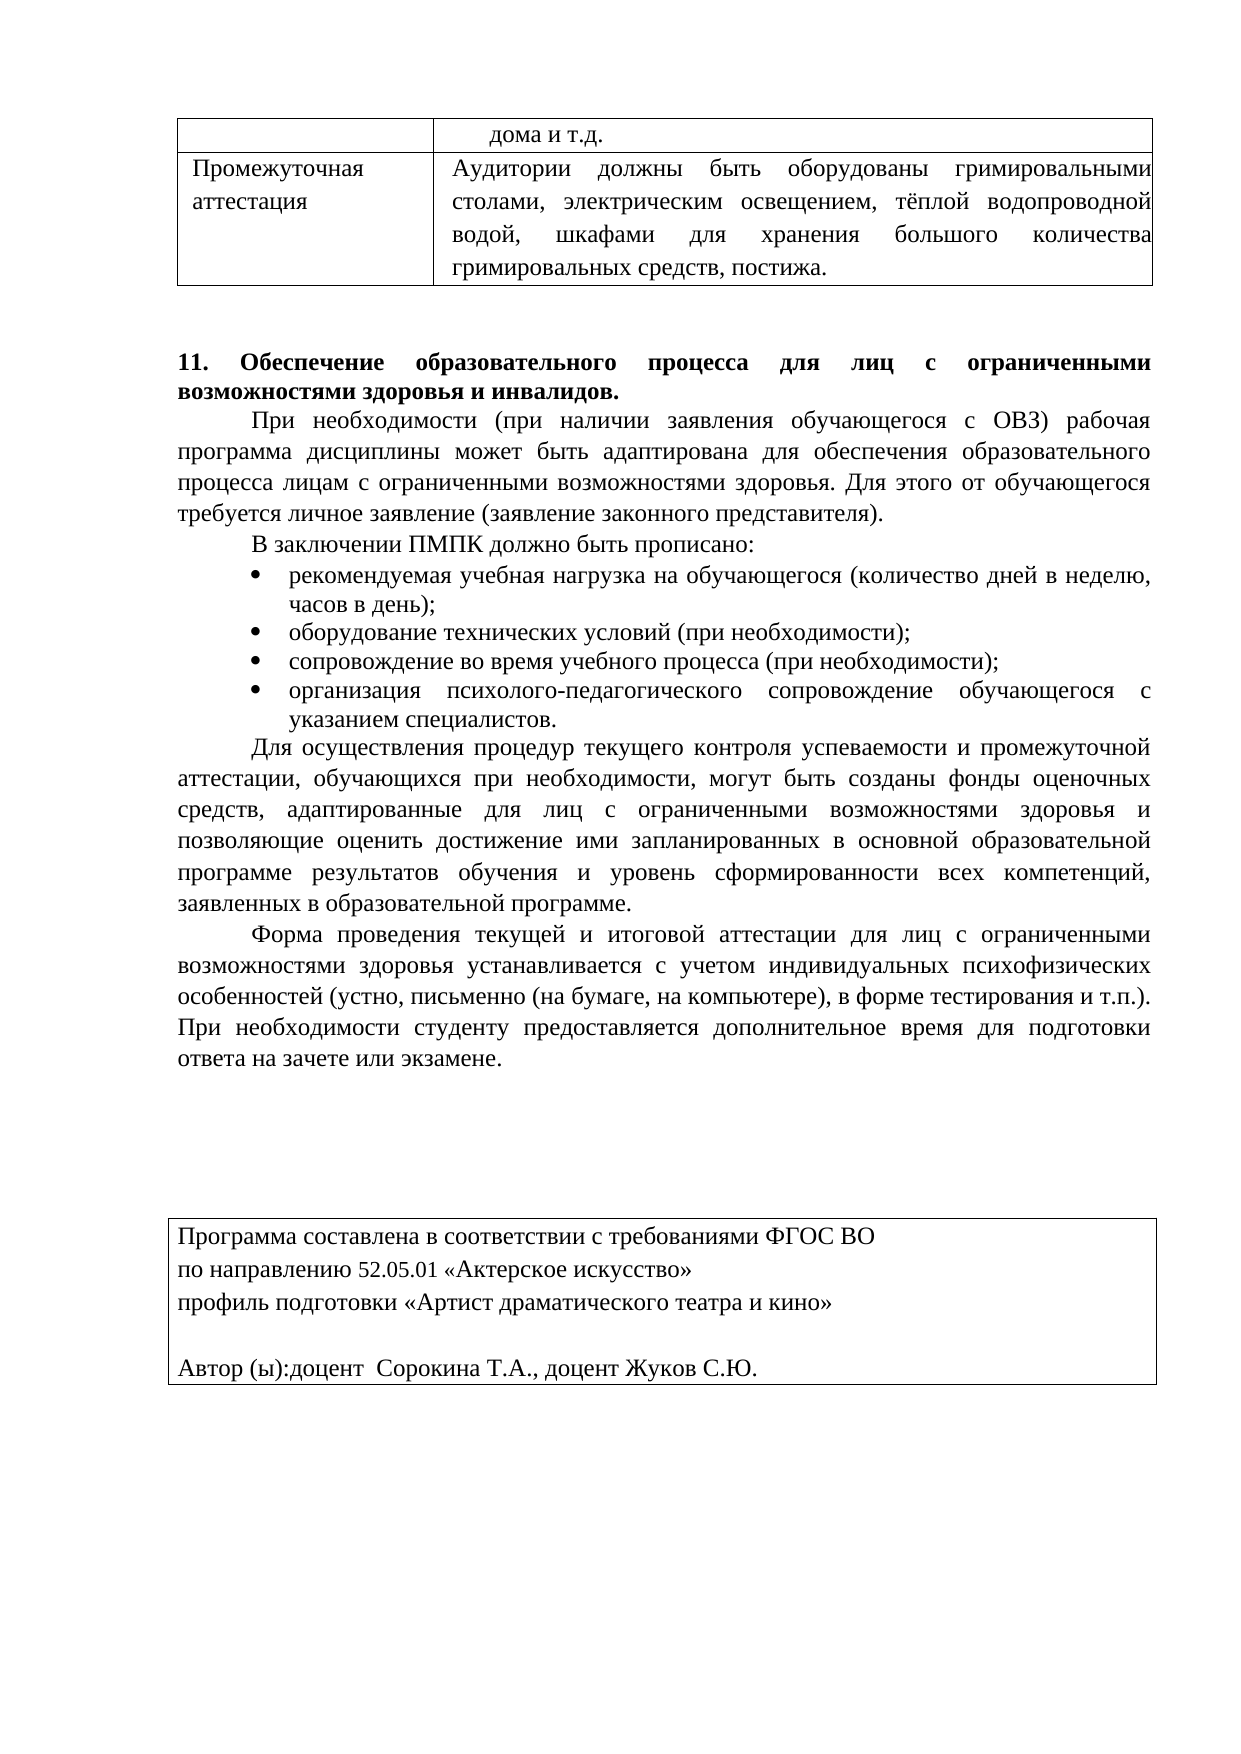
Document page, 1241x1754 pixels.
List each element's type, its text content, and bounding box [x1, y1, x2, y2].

text Автор (ы):доцент Сорокина Т.А., доцент Жуков С.Ю. [169, 1350, 1156, 1384]
text Для осуществления процедур текущего контроля успеваемости и промежуточной аттестации, обучающихся при необходимости, могут быть созданы фонды оценочных средств, адаптированные для лиц с ограниченными возможностями здоровья и позволяющие оценить достижение ими запланированных в основной образовательной программе результатов обучения и уровень сформированности всех компетенций, заявленных в образовательной программе. [177, 732, 1152, 916]
list организация психолого-педагогического сопровождение обучающегося с указанием специалистов. [251, 675, 1152, 732]
text Программа составлена в соответствии с требованиями ФГОС ВО [169, 1219, 1156, 1249]
list оборудование технических условий (при необходимости); [251, 617, 1152, 646]
text профиль подготовки «Артист драматического театра и кино» [169, 1284, 1156, 1316]
list рекомендуемая учебная нагрузка на обучающегося (количество дней в неделю, часов в день); [251, 560, 1152, 617]
text по направлению 52.05.01 «Актерское искусство» [169, 1251, 1156, 1283]
text Форма проведения текущей и итоговой аттестации для лиц с ограниченными возможностями здоровья устанавливается с учетом индивидуальных психофизических особенностей (устно, письменно (на бумаге, на компьютере), в форме тестирования и т.п.). При необходимости студенту предоставляется дополнительное время для подготовки ответа на зачете или экзамене. [177, 919, 1152, 1072]
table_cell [434, 119, 1152, 152]
text В заключении ПМПК должно быть прописано: [177, 529, 1152, 558]
list сопровождение во время учебного процесса (при необходимости); [251, 646, 1152, 675]
text 11. Обеспечение образовательного процесса для лиц с ограниченными возможностями здоровья и инвалидов. [177, 347, 1152, 405]
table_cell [178, 119, 433, 152]
table_cell Промежуточная аттестация [178, 153, 433, 284]
text При необходимости (при наличии заявления обучающегося с ОВЗ) рабочая программа дисциплины может быть адаптирована для обеспечения образовательного процесса лицам с ограниченными возможностями здоровья. Для этого от обучающегося требуется личное заявление (заявление законного представителя). [177, 405, 1152, 527]
